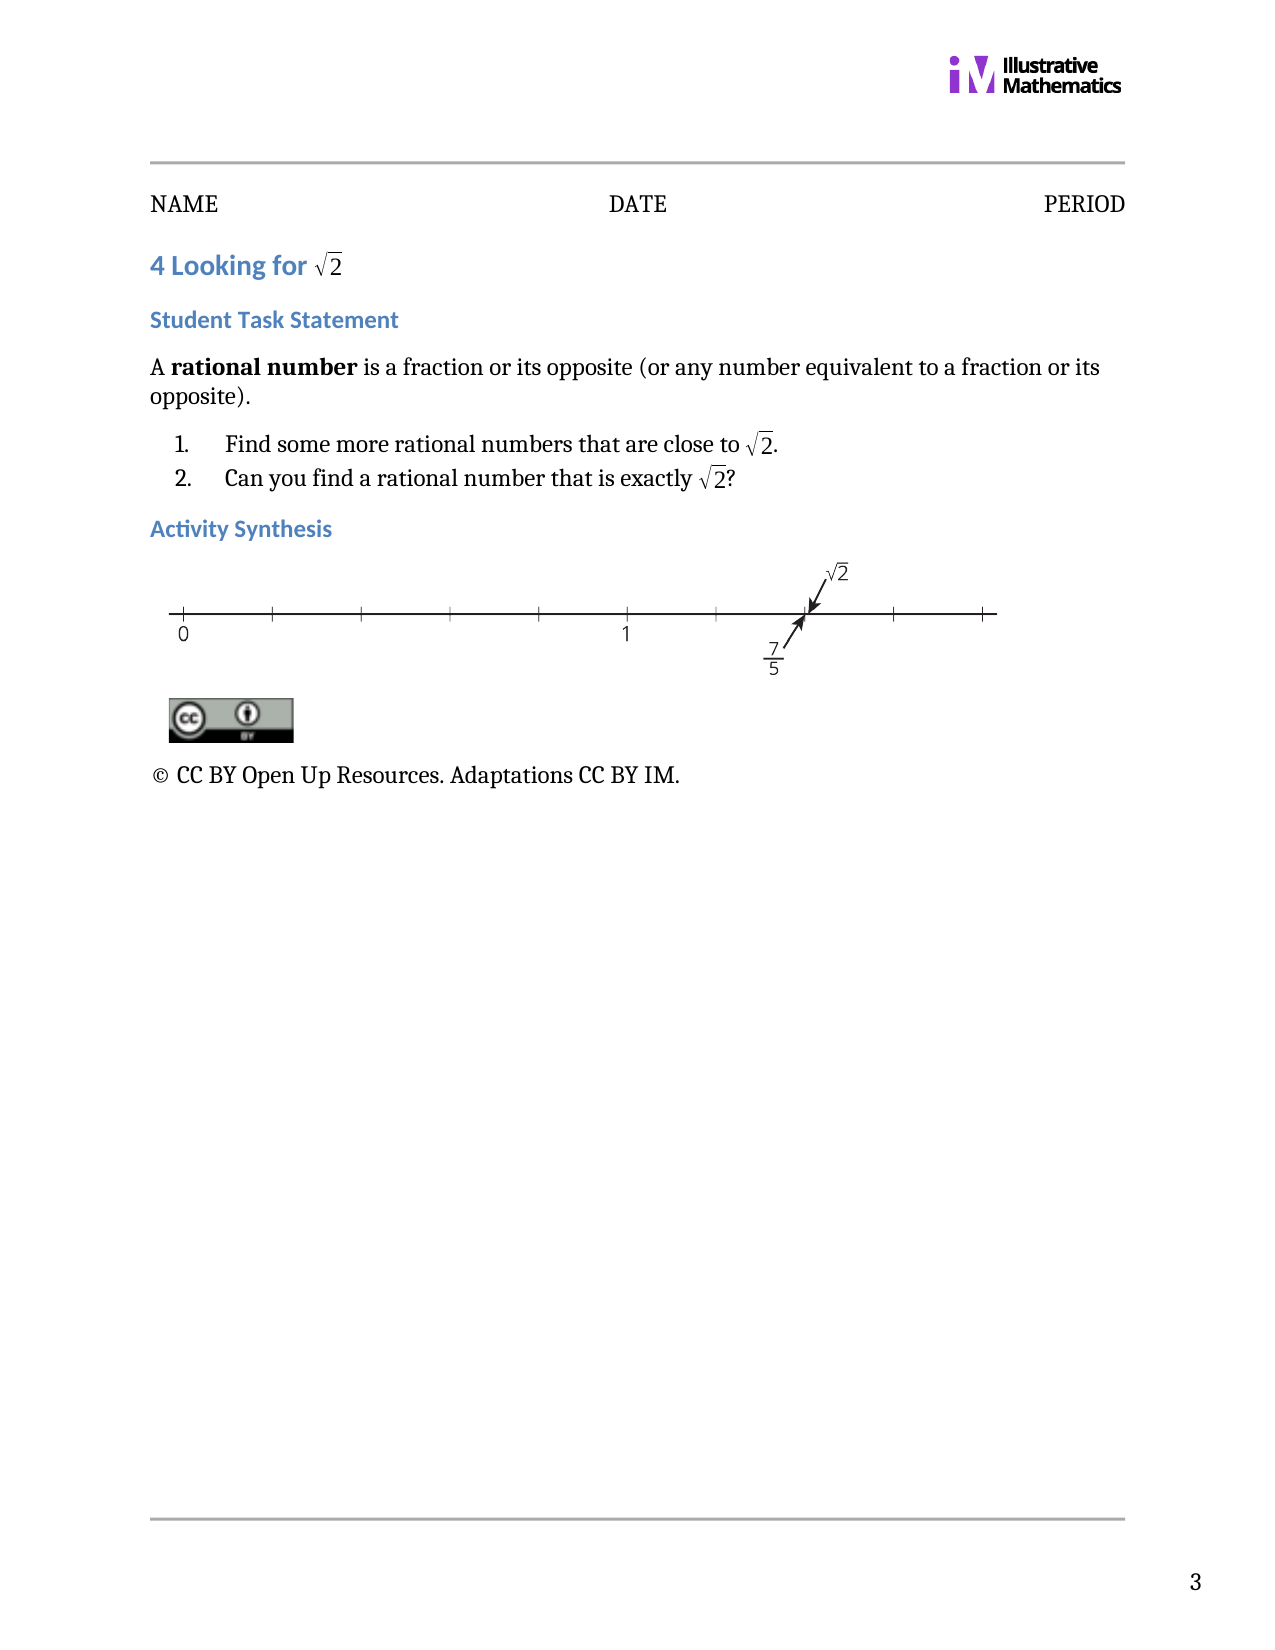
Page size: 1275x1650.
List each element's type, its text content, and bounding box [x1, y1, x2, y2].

list Find some more rational numbers that are close to . [175, 429, 1125, 459]
picture [949, 55, 1121, 93]
subtitle Activity Synthesis [150, 514, 1125, 544]
subtitle 4 Looking for [150, 247, 1125, 283]
list Can you find a rational number that is exactly ? [175, 463, 1125, 493]
text A rational number is a fraction or its opposite (or any number equivalent to a fraction or its opposite). [150, 353, 1125, 411]
picture [168, 698, 294, 743]
text © CC BY Open Up Resources. Adaptations CC BY IM. [150, 761, 1125, 790]
subtitle Student Task Statement [150, 304, 1125, 334]
picture [168, 562, 998, 680]
